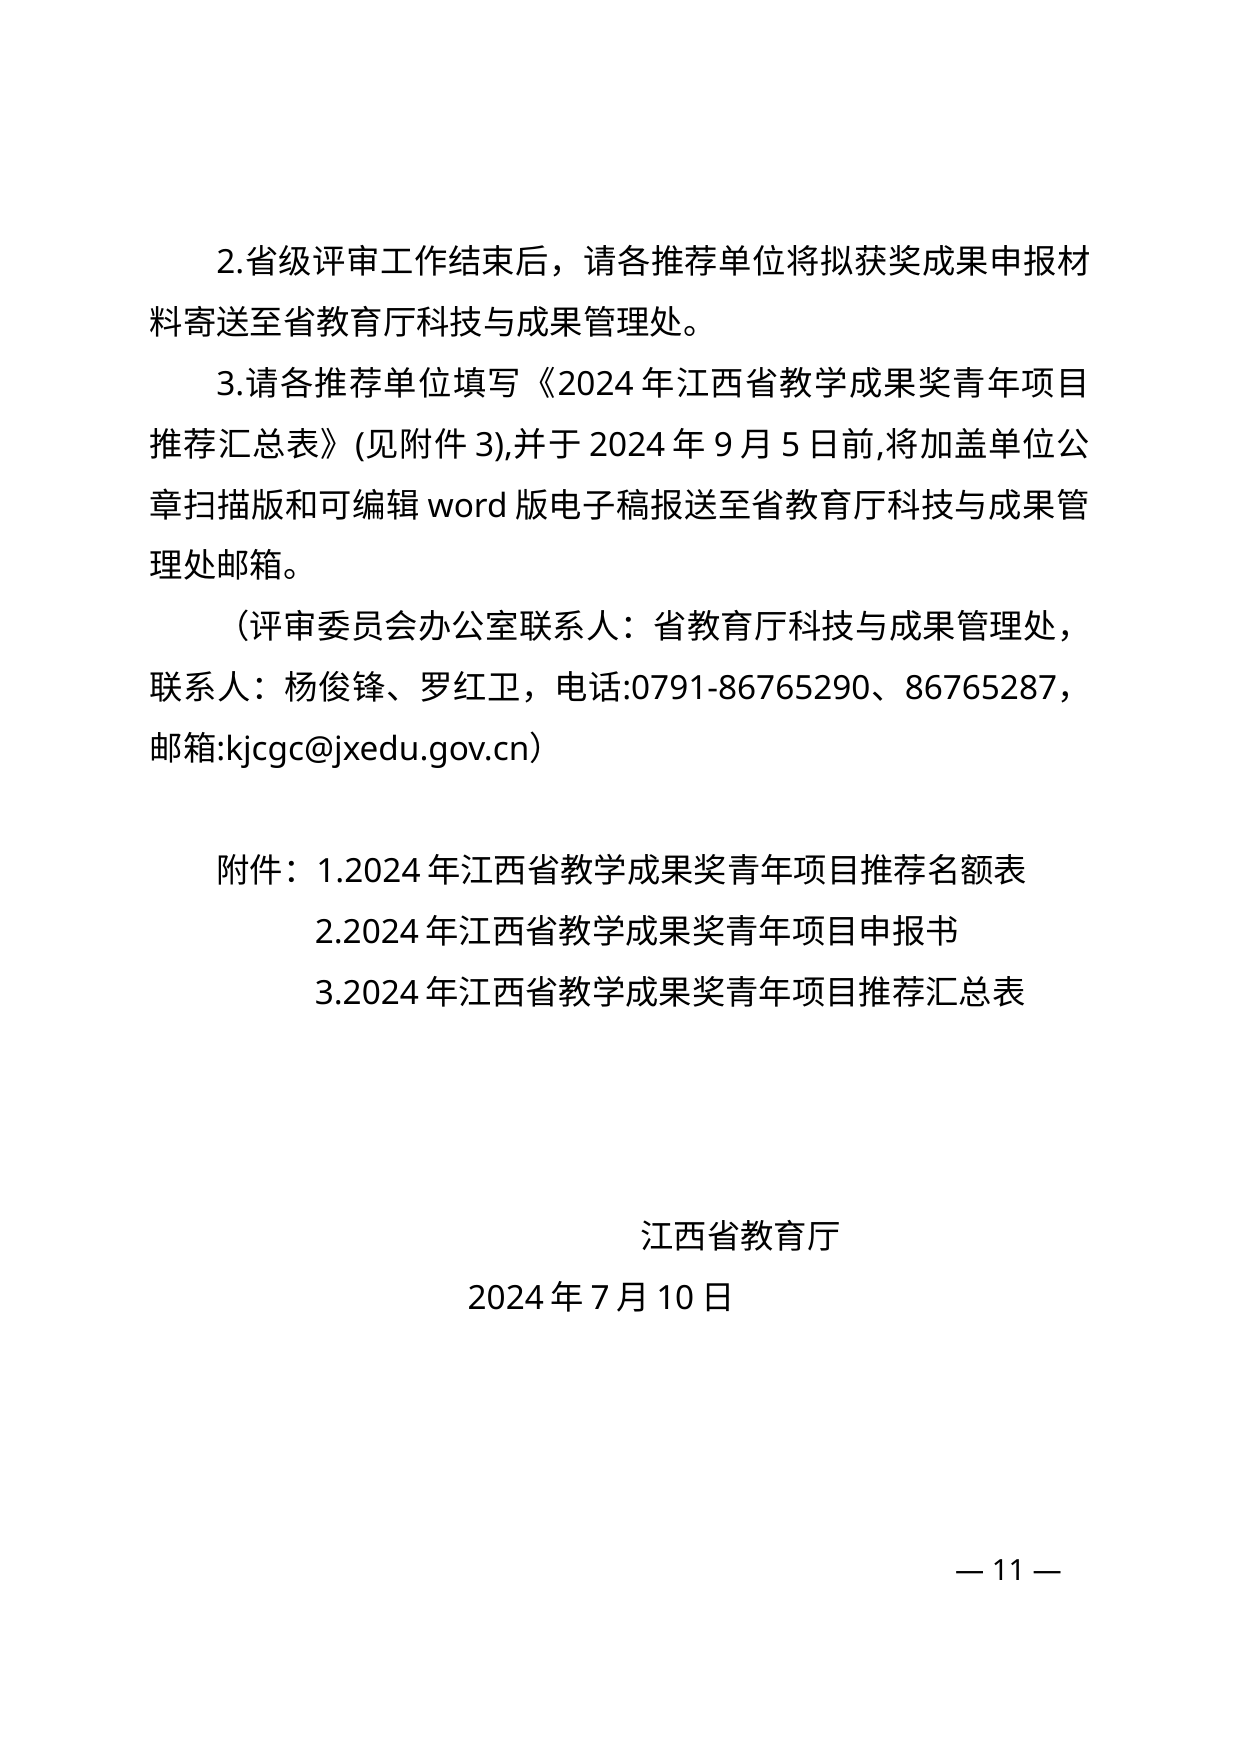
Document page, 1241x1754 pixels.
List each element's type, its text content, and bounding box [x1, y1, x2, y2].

text 2.2024年江西省教学成果奖青年项目申报书 [149, 895, 1091, 956]
text 3.2024年江西省教学成果奖青年项目推荐汇总表 [149, 956, 1091, 1017]
text 附件：1.2024年江西省教学成果奖青年项目推荐名额表 [149, 834, 1091, 895]
text 2.省级评审工作结束后，请各推荐单位将拟获奖成果申报材料寄送至省教育厅科技与成果管理处。 [149, 224, 1091, 346]
text 3.请各推荐单位填写《2024年江西省教学成果奖青年项目推荐汇总表》(见附件3),并于2024年9月5日前,将加盖单位公章扫描版和可编辑word版电子稿报送至省教育厅科技与成果管理处邮箱。 [149, 346, 1091, 590]
text （评审委员会办公室联系人：省教育厅科技与成果管理处，联系人：杨俊锋、罗红卫，电话:0791-86765290、86765287，邮箱:kjcgc@jxedu.gov.cn） [149, 590, 1091, 773]
text 江西省教育厅 [149, 1199, 1091, 1260]
text 2024年7月10日 [149, 1260, 1091, 1321]
